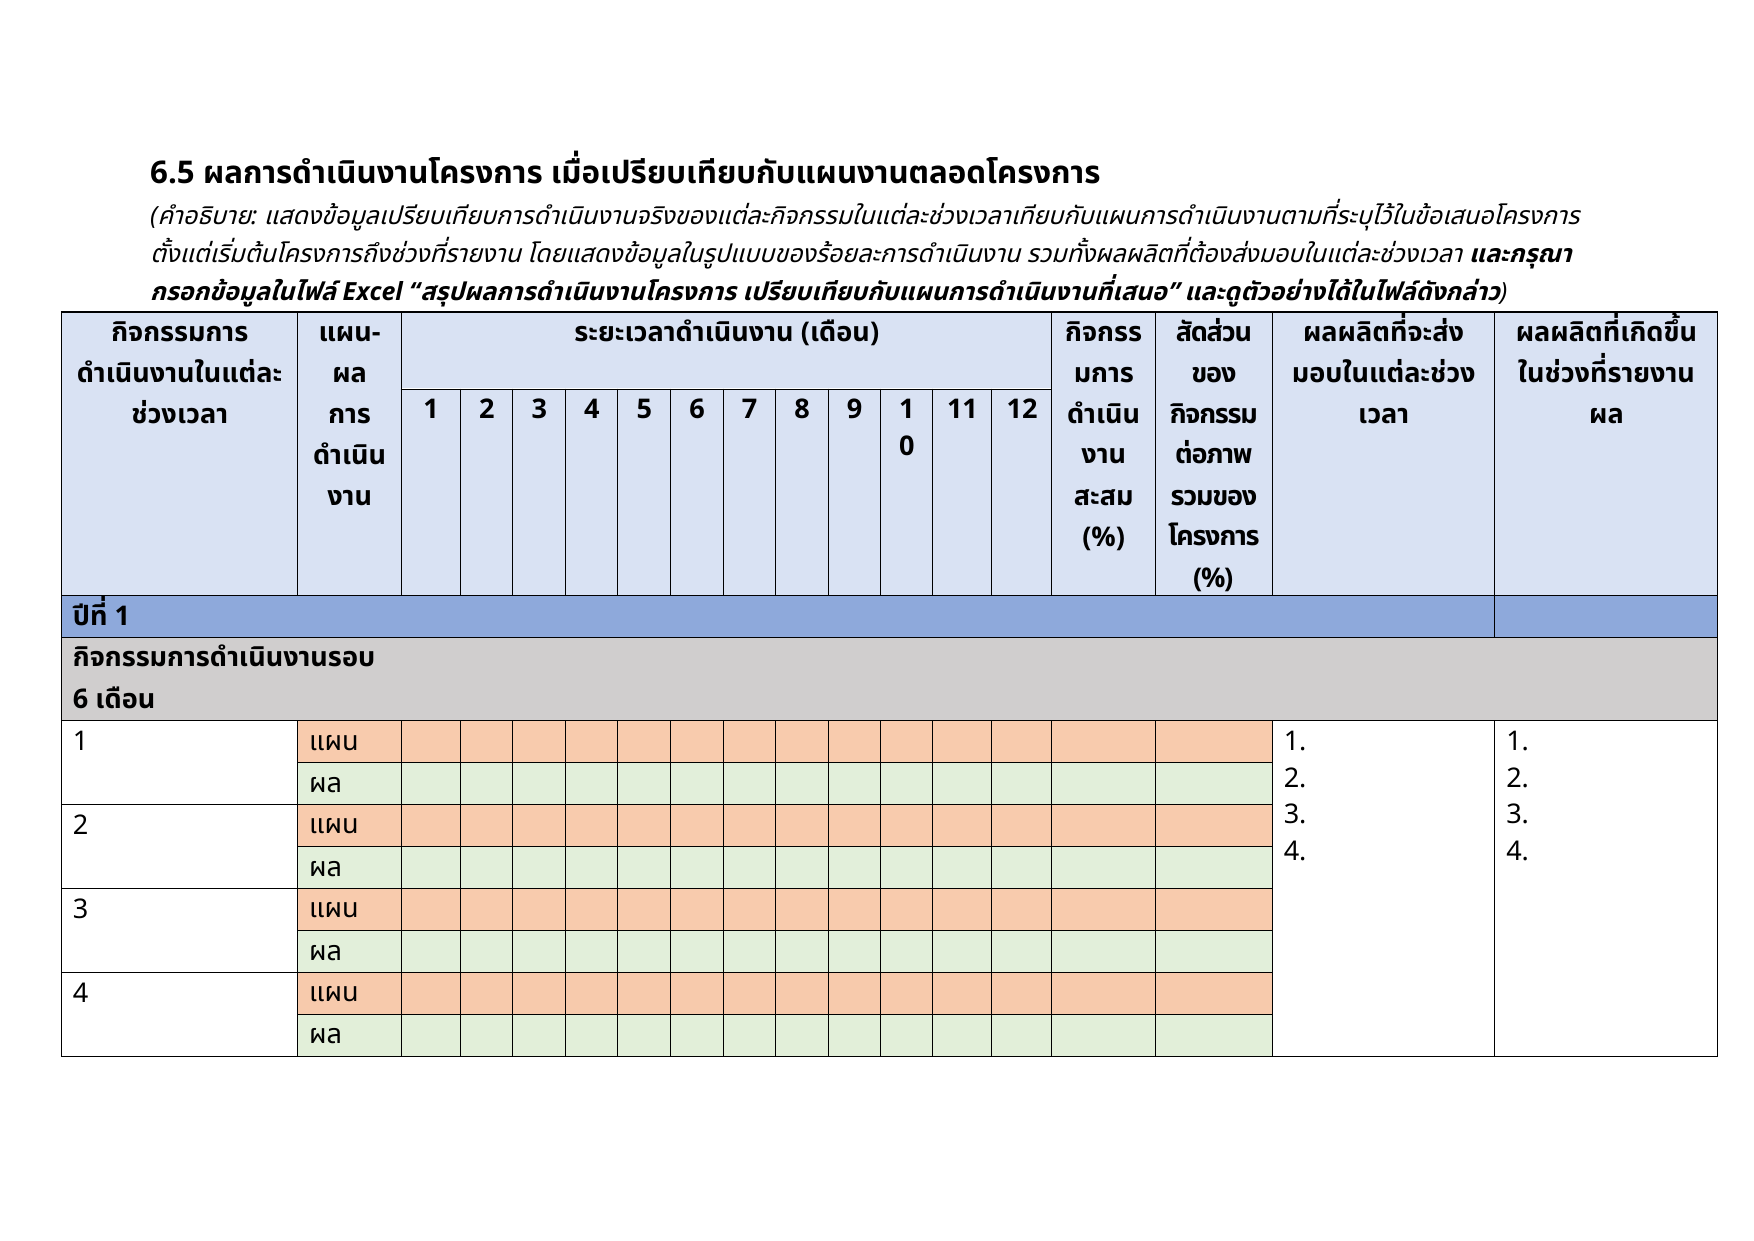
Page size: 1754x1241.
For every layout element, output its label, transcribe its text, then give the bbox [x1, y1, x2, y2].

table_cell [1052, 596, 1155, 637]
table_cell [461, 973, 512, 1014]
table_cell [513, 973, 565, 1014]
table_cell [618, 847, 670, 888]
table_cell [618, 931, 670, 972]
table_cell [671, 596, 723, 637]
table_cell [881, 931, 932, 972]
table_cell [992, 805, 1051, 846]
table_cell [513, 596, 565, 637]
table_cell [829, 638, 881, 720]
table_cell [933, 763, 991, 804]
table_cell [933, 1015, 991, 1056]
table_cell [881, 763, 932, 804]
table_cell [1156, 763, 1272, 804]
table_cell [776, 847, 828, 888]
table_cell [513, 805, 565, 846]
table_cell [992, 889, 1051, 930]
table_cell 3 [513, 390, 565, 595]
table_cell [1052, 721, 1155, 762]
table_cell [1052, 638, 1155, 720]
table_cell [402, 889, 460, 930]
table_cell [461, 931, 512, 972]
table_cell [992, 721, 1051, 762]
table_cell [566, 931, 617, 972]
table_cell [933, 596, 992, 637]
table_cell ผล [298, 763, 401, 804]
table_cell [566, 973, 617, 1014]
table_header กิจกรรมการดำเนินงานสะสม (%) [1052, 313, 1155, 595]
table_cell [881, 1015, 932, 1056]
table_cell ปีที่ 1 [62, 596, 298, 637]
table_cell [1052, 1015, 1155, 1056]
table_cell [618, 973, 670, 1014]
table_cell [513, 847, 565, 888]
table_cell [402, 847, 460, 888]
table_cell [619, 638, 671, 720]
table_cell [993, 638, 1052, 720]
table_cell [618, 763, 670, 804]
table_cell [724, 973, 775, 1014]
table_cell [460, 596, 513, 637]
table_cell [992, 596, 1052, 637]
table_cell 1 [62, 721, 297, 804]
table_cell [724, 1015, 775, 1056]
table_cell [461, 1015, 512, 1056]
table_cell [566, 889, 617, 930]
table_cell [1155, 596, 1272, 637]
table_cell [933, 805, 991, 846]
table_cell [513, 721, 565, 762]
table_cell [671, 931, 723, 972]
table_cell [724, 763, 775, 804]
table_cell [513, 1015, 565, 1056]
table_cell [402, 973, 460, 1014]
table_cell ผล [298, 847, 401, 888]
table_cell ผล [298, 1015, 401, 1056]
table_cell [461, 847, 512, 888]
table_cell [1156, 1015, 1272, 1056]
table_cell [992, 1015, 1051, 1056]
table_cell [881, 847, 932, 888]
table_cell [776, 763, 828, 804]
text (คำอธิบาย: แสดงข้อมูลเปรียบเทียบการดำเนินงานจริงของแต่ละกิจกรรมในแต่ละช่วงเวลาเทียบกับแผนการดำเนินงานตามที่ระบุไว้ในข้อเสนอโครงการตั้งแต่เริ่มต้นโครงการถึงช่วงที่รายงาน โดยแสดงข้อมูลในรูปแบบของร้อยละการดำเนินงาน รวมทั้งผลผลิตที่ต้องส่งมอบในแต่ละช่วงเวลา และกรุณากรอกข้อมูลในไฟล์ Excel “สรุปผลการดำเนินงานโครงการ เปรียบเทียบกับแผนการดำเนินงานที่เสนอ” และดูตัวอย่างได้ในไฟล์ดังกล่าว) [150, 197, 1604, 311]
table_cell 10 [881, 390, 932, 595]
table_cell แผน [298, 973, 401, 1014]
table_cell [881, 889, 932, 930]
table_cell [724, 847, 775, 888]
table_cell [671, 847, 723, 888]
table_cell [724, 721, 775, 762]
table_cell [618, 805, 670, 846]
table_cell [566, 721, 617, 762]
table_cell [724, 805, 775, 846]
table_cell [933, 721, 991, 762]
table_cell [402, 805, 460, 846]
table_cell [776, 638, 829, 720]
table_cell [992, 973, 1051, 1014]
table_cell 4 [566, 390, 617, 595]
table_cell [514, 638, 566, 720]
table_cell [776, 931, 828, 972]
table_cell [671, 721, 723, 762]
table_cell [829, 889, 880, 930]
table_cell [566, 805, 617, 846]
table_cell [1052, 847, 1155, 888]
table_cell 12 [992, 390, 1051, 595]
table_cell [829, 805, 880, 846]
table_cell [776, 973, 828, 1014]
table_cell 1. 2. 3. 4. [1273, 721, 1494, 1056]
table_cell [1156, 805, 1272, 846]
table_cell [461, 638, 514, 720]
table_cell [776, 596, 828, 637]
table_cell [671, 805, 723, 846]
table_cell 7 [724, 390, 775, 595]
table_cell [992, 931, 1051, 972]
table_cell [461, 721, 512, 762]
table_cell [724, 931, 775, 972]
table_cell [934, 638, 993, 720]
table_cell [776, 1015, 828, 1056]
table_cell [401, 596, 460, 637]
table_cell [298, 596, 401, 637]
table_cell 5 [618, 390, 670, 595]
table_cell [829, 973, 880, 1014]
table_cell [671, 638, 724, 720]
table_cell [566, 1015, 617, 1056]
table_cell [933, 931, 991, 972]
table_cell [671, 889, 723, 930]
table_cell [829, 931, 880, 972]
table_cell แผน [298, 721, 401, 762]
table_cell [1272, 596, 1494, 637]
table_header สัดส่วนของกิจกรรมต่อภาพรวมของโครงการ (%) [1156, 313, 1272, 595]
table_cell [1052, 805, 1155, 846]
table_header ระยะเวลาดำเนินงาน (เดือน) [402, 313, 1051, 388]
table_cell [724, 889, 775, 930]
table_cell [1273, 638, 1717, 720]
table_cell [1156, 721, 1272, 762]
table_cell [1156, 931, 1272, 972]
table_cell [618, 721, 670, 762]
table_cell 3 [62, 889, 297, 972]
table_cell [1156, 973, 1272, 1014]
table_cell [881, 638, 934, 720]
table_cell [1052, 931, 1155, 972]
table_cell 1. 2. 3. 4. [1495, 721, 1717, 1056]
table_cell แผน [298, 805, 401, 846]
table_cell [776, 805, 828, 846]
table_cell [881, 721, 932, 762]
table_cell 8 [776, 390, 828, 595]
table_cell [881, 973, 932, 1014]
table_cell [828, 596, 881, 637]
table_cell [566, 638, 619, 720]
table_cell [933, 973, 991, 1014]
table_cell 4 [62, 973, 297, 1056]
table_header กิจกรรมการ ดำเนินงานในแต่ละช่วงเวลา [62, 313, 297, 595]
table_cell ผล [298, 931, 401, 972]
table_cell [724, 638, 776, 720]
table_cell [829, 721, 880, 762]
table_cell [776, 721, 828, 762]
table_cell 9 [829, 390, 880, 595]
table_cell [1495, 596, 1717, 637]
table_cell [513, 889, 565, 930]
table_cell [671, 1015, 723, 1056]
table_cell [881, 805, 932, 846]
table_cell [829, 1015, 880, 1056]
table_cell 2 [62, 805, 297, 888]
table_cell [671, 763, 723, 804]
table_header ผลผลิตที่เกิดขึ้นในช่วงที่รายงานผล [1495, 313, 1717, 595]
table_cell [1155, 638, 1273, 720]
table_cell [1052, 973, 1155, 1014]
table_cell 11 [933, 390, 991, 595]
table_cell [933, 847, 991, 888]
table_cell [565, 596, 618, 637]
table_cell [933, 889, 991, 930]
table_cell [992, 847, 1051, 888]
table_cell [829, 763, 880, 804]
table_cell [402, 638, 461, 720]
table_cell [1052, 763, 1155, 804]
table_cell [1052, 889, 1155, 930]
table_cell [992, 763, 1051, 804]
table_cell กิจกรรมการดำเนินงานรอบ 6 เดือน [62, 638, 402, 720]
table_cell [402, 763, 460, 804]
table_cell [776, 889, 828, 930]
table_cell [402, 1015, 460, 1056]
table_cell [881, 596, 933, 637]
table_cell [402, 931, 460, 972]
table_cell 2 [461, 390, 512, 595]
table_cell [1156, 889, 1272, 930]
table_cell [461, 889, 512, 930]
table_cell แผน [298, 889, 401, 930]
text 6.5 ผลการดำเนินงานโครงการ เมื่อเปรียบเทียบกับแผนงานตลอดโครงการ [150, 150, 1604, 197]
table_cell [829, 847, 880, 888]
table_cell [513, 931, 565, 972]
table_cell [566, 763, 617, 804]
table_cell [618, 1015, 670, 1056]
table_cell 6 [671, 390, 723, 595]
table_cell [1156, 847, 1272, 888]
table_cell [461, 763, 512, 804]
table_cell [513, 763, 565, 804]
table_cell [402, 721, 460, 762]
table_cell [723, 596, 776, 637]
table_cell [671, 973, 723, 1014]
table_header ผลผลิตที่จะส่งมอบในแต่ละช่วงเวลา [1273, 313, 1494, 595]
table_header แผน-ผล การดำเนินงาน [298, 313, 401, 595]
table_cell [461, 805, 512, 846]
table_cell [566, 847, 617, 888]
table_cell 1 [402, 390, 460, 595]
table_cell [618, 889, 670, 930]
table_cell [618, 596, 671, 637]
